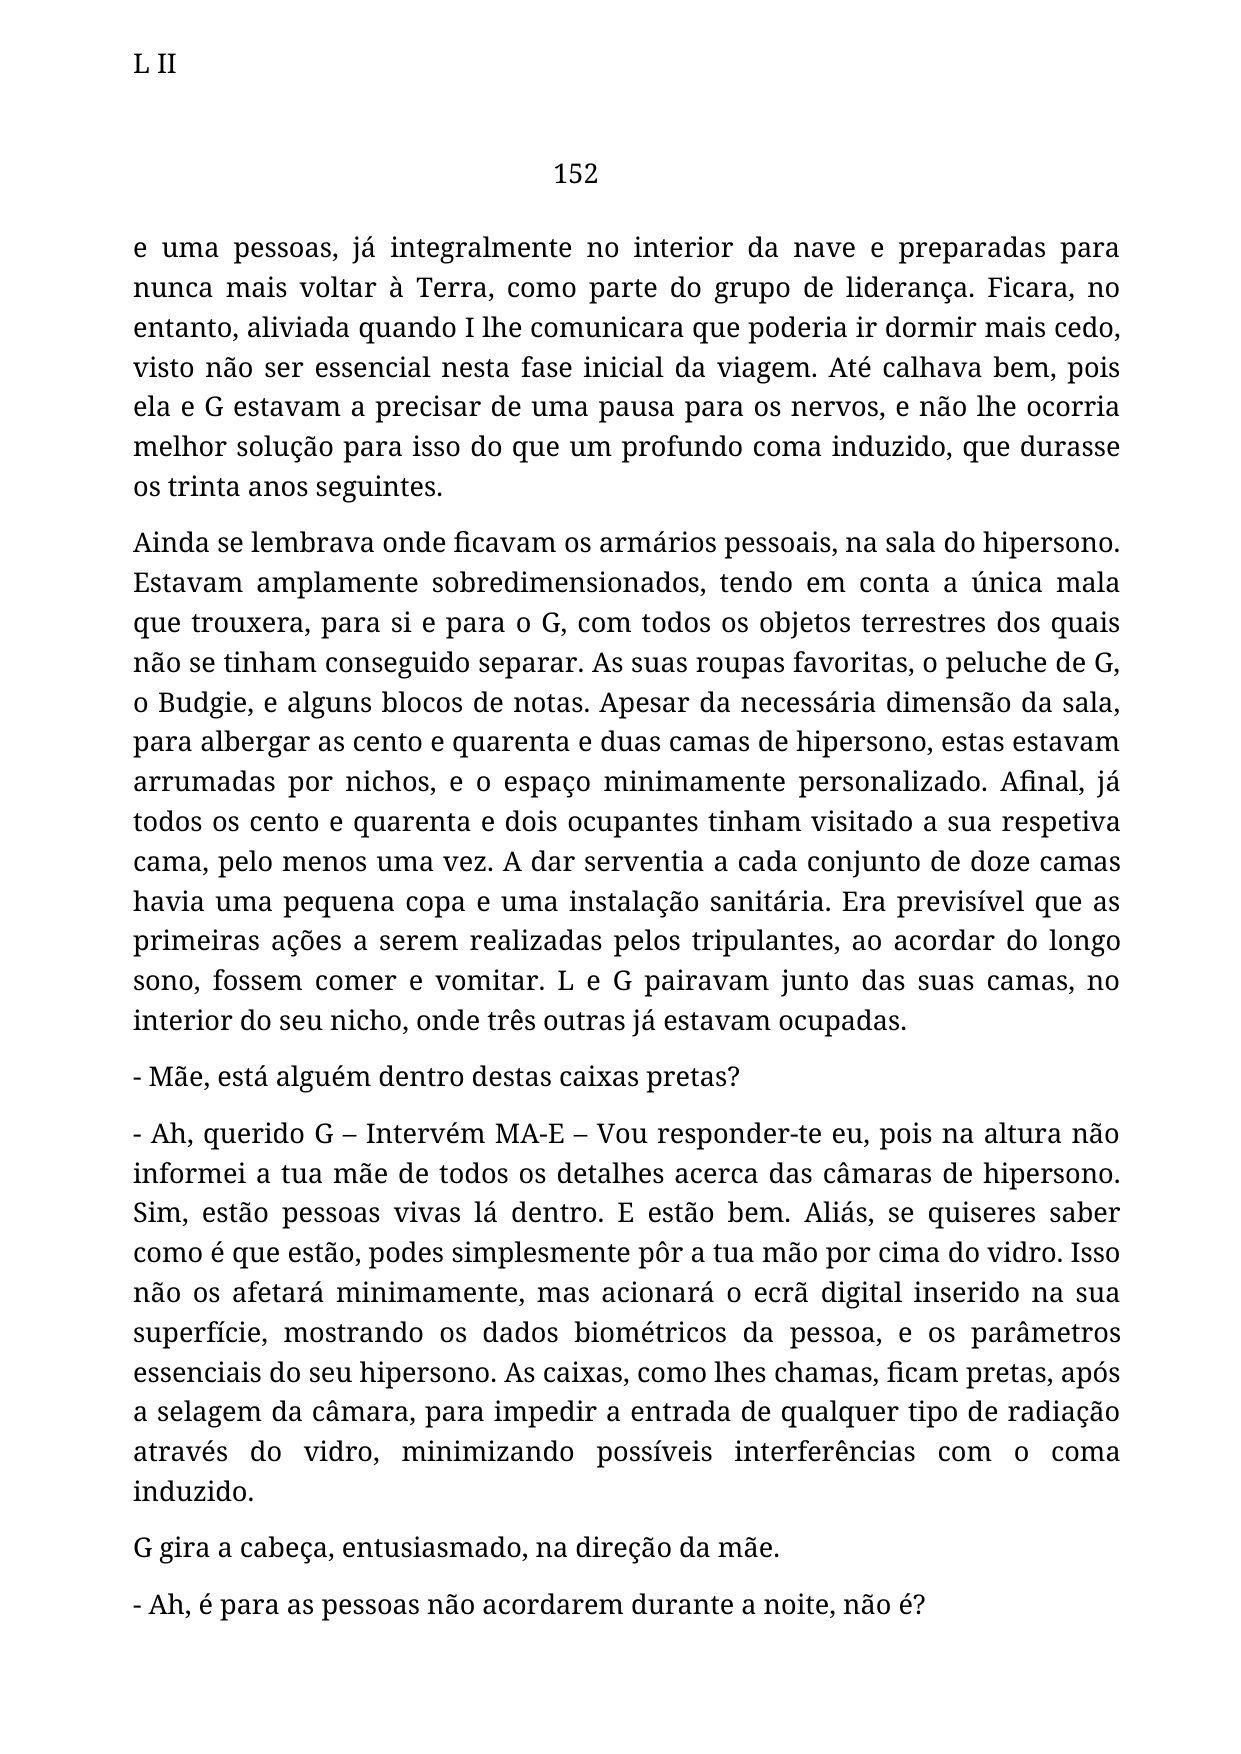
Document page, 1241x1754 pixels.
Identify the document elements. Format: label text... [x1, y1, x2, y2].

text - Mãe, está alguém dentro destas caixas pretas? [133, 1058, 1122, 1095]
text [133, 229, 1122, 504]
text G gira a cabeça, entusiasmado, na direção da mãe. [133, 1529, 1122, 1566]
text - Ah, querido G – Intervém MA-E – Vou responder-te eu, pois na altura não informei a tua mãe de todos os detalhes acerca das câmaras de hipersono. Sim, estão pessoas vivas lá dentro. E estão bem. Aliás, se quiseres saber como é que estão, podes simplesmente pôr a tua mão por cima do vidro. Isso não os afetará minimamente, mas acionará o ecrã digital inserido na sua superfície, mostrando os dados biométricos da pessoa, e os parâmetros essenciais do seu hipersono. As caixas, como lhes chamas, ficam pretas, após a selagem da câmara, para impedir a entrada de qualquer tipo de radiação através do vidro, minimizando possíveis interferências com o coma induzido. [133, 1114, 1122, 1509]
text - Ah, é para as pessoas não acordarem durante a noite, não é? [133, 1585, 1122, 1622]
text Ainda se lembrava onde ficavam os armários pessoais, na sala do hipersono. Estavam amplamente sobredimensionados, tendo em conta a única mala que trouxera, para si e para o G, com todos os objetos terrestres dos quais não se tinham conseguido separar. As suas roupas favoritas, o peluche de G, o Budgie, e alguns blocos de notas. Apesar da necessária dimensão da sala, para albergar as cento e quarenta e duas camas de hipersono, estas estavam arrumadas por nichos, e o espaço minimamente personalizado. Afinal, já todos os cento e quarenta e dois ocupantes tinham visitado a sua respetiva cama, pelo menos uma vez. A dar serventia a cada conjunto de doze camas havia uma pequena copa e uma instalação sanitária. Era previsível que as primeiras ações a serem realizadas pelos tripulantes, ao acordar do longo sono, fossem comer e vomitar. L e G pairavam junto das suas camas, no interior do seu nicho, onde três outras já estavam ocupadas. [133, 524, 1122, 1038]
